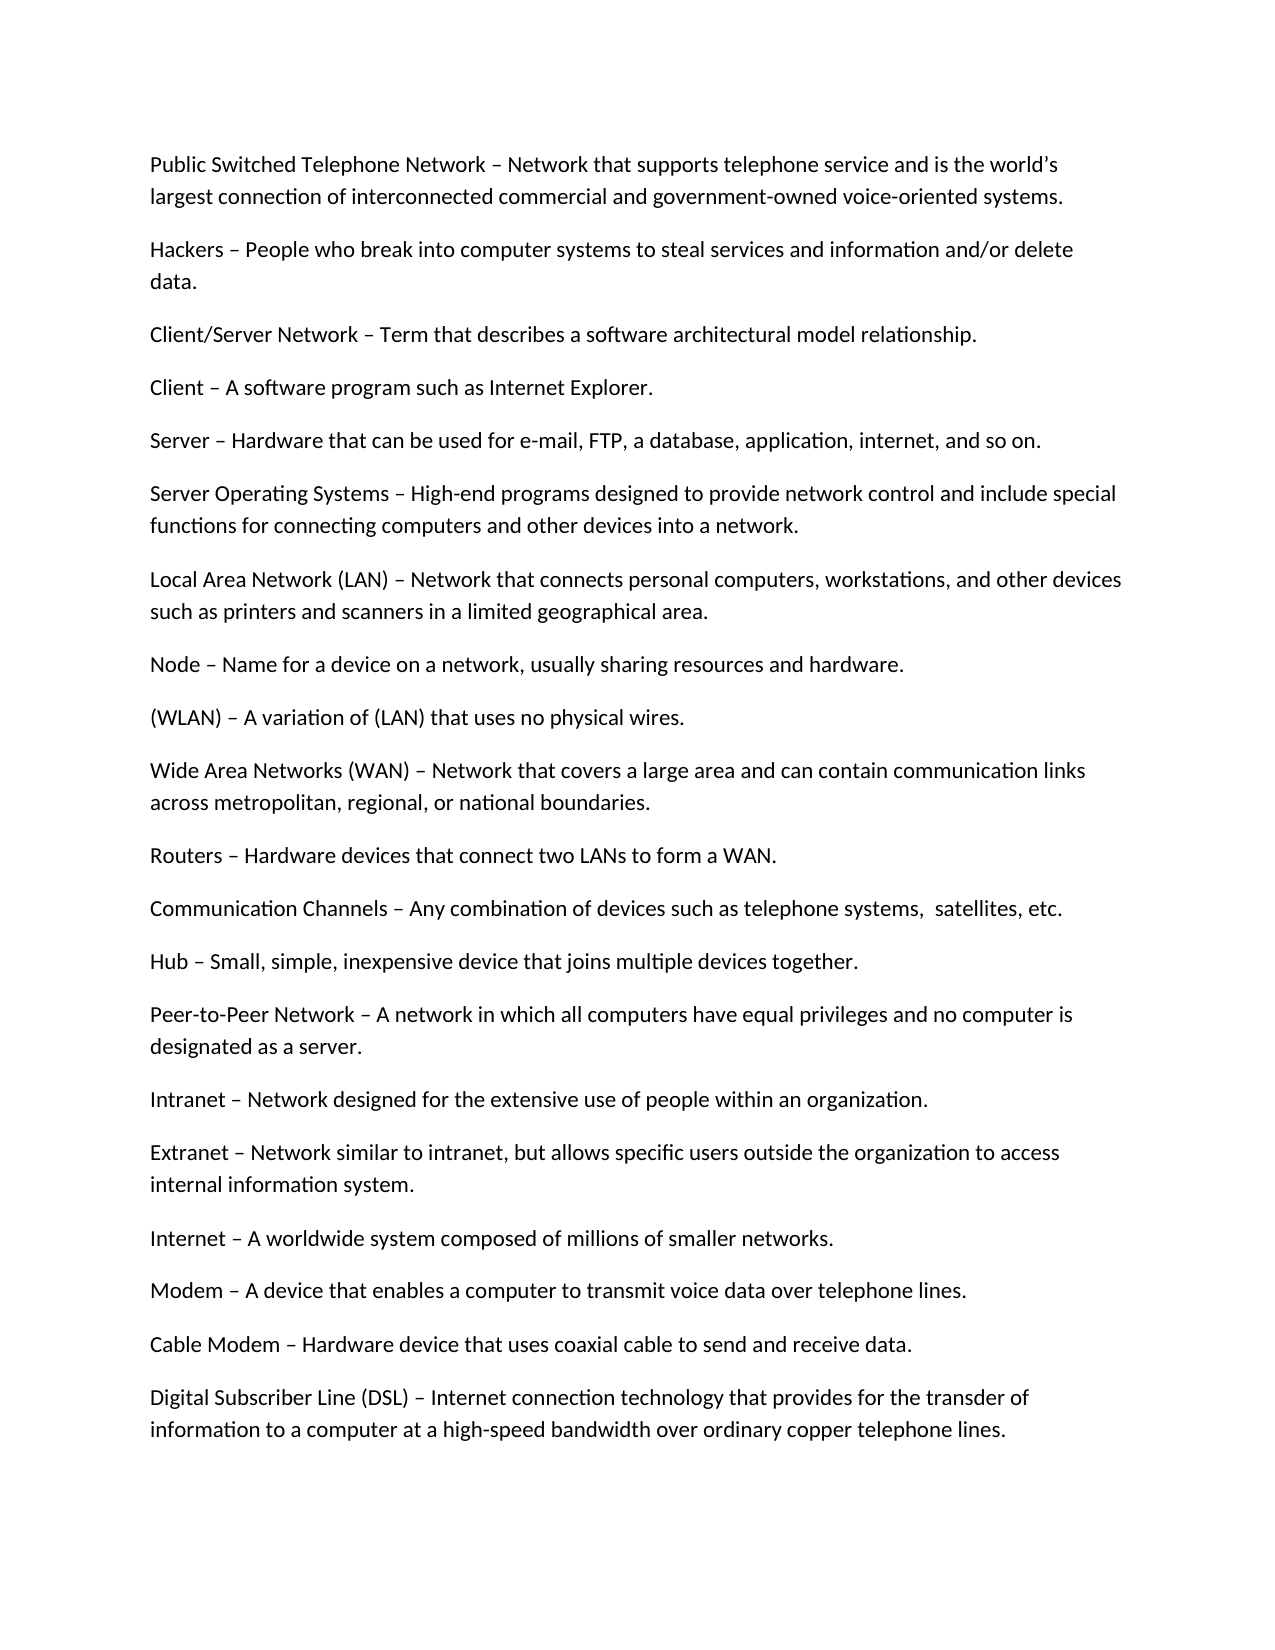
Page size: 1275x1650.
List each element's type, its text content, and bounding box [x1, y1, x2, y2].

text Server Operating Systems – High-end programs designed to provide network control and include special functions for connecting computers and other devices into a network. [150, 479, 1125, 540]
text Hackers – People who break into computer systems to steal services and information and/or delete data. [150, 235, 1125, 295]
text (WLAN) – A variation of (LAN) that uses no physical wires. [150, 703, 1125, 731]
text Client/Server Network – Term that describes a software architectural model relationship. [150, 320, 1125, 348]
text Internet – A worldwide system composed of millions of smaller networks. [150, 1224, 1125, 1252]
text Server – Hardware that can be used for e-mail, FTP, a database, application, internet, and so on. [150, 426, 1125, 454]
text Public Switched Telephone Network – Network that supports telephone service and is the world’s largest connection of interconnected commercial and government-owned voice-oriented systems. [150, 150, 1125, 210]
text Client – A software program such as Internet Explorer. [150, 373, 1125, 401]
text Peer-to-Peer Network – A network in which all computers have equal privileges and no computer is designated as a server. [150, 1000, 1125, 1060]
text Node – Name for a device on a network, usually sharing resources and hardware. [150, 650, 1125, 678]
text Digital Subscriber Line (DSL) – Internet connection technology that provides for the transder of information to a computer at a high-speed bandwidth over ordinary copper telephone lines. [150, 1383, 1125, 1443]
text Local Area Network (LAN) – Network that connects personal computers, workstations, and other devices such as printers and scanners in a limited geographical area. [150, 565, 1125, 625]
text Hub – Small, simple, inexpensive device that joins multiple devices together. [150, 947, 1125, 975]
text Routers – Hardware devices that connect two LANs to form a WAN. [150, 841, 1125, 869]
text Extranet – Network similar to intranet, but allows specific users outside the organization to access internal information system. [150, 1138, 1125, 1199]
text Cable Modem – Hardware device that uses coaxial cable to send and receive data. [150, 1330, 1125, 1358]
text Communication Channels – Any combination of devices such as telephone systems, satellites, etc. [150, 894, 1125, 922]
text Modem – A device that enables a computer to transmit voice data over telephone lines. [150, 1277, 1125, 1305]
text Intranet – Network designed for the extensive use of people within an organization. [150, 1085, 1125, 1113]
text Wide Area Networks (WAN) – Network that covers a large area and can contain communication links across metropolitan, regional, or national boundaries. [150, 756, 1125, 816]
